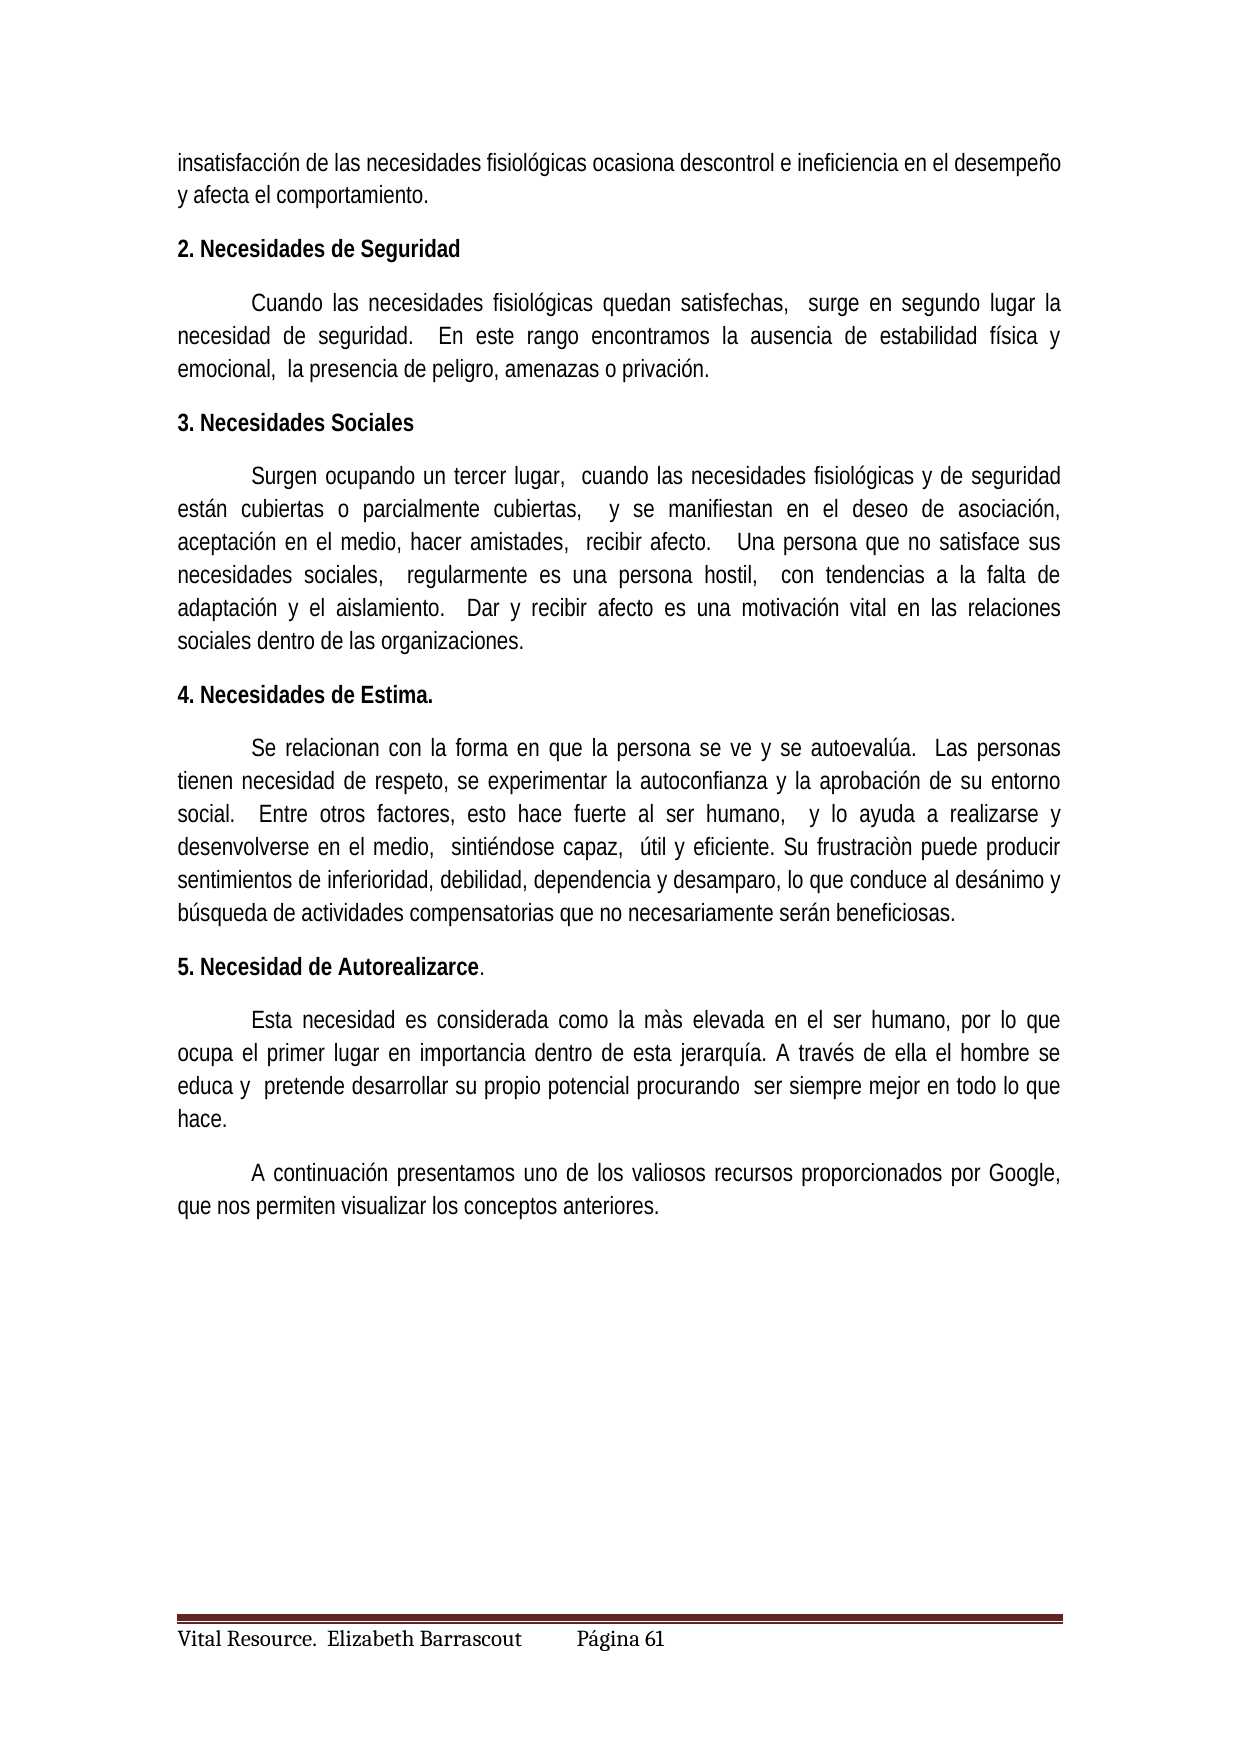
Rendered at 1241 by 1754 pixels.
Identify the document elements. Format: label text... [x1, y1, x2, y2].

text 3. Necesidades Sociales [177, 408, 1063, 436]
text Cuando las necesidades fisiológicas quedan satisfechas, surge en segundo lugar la necesidad de seguridad. En este rango encontramos la ausencia de estabilidad física y emocional, la presencia de peligro, amenazas o privación. [177, 288, 1063, 382]
text 5. Necesidad de Autorealizarce. [177, 952, 1063, 980]
text Se relacionan con la forma en que la persona se ve y se autoevalúa. Las personas tienen necesidad de respeto, se experimentar la autoconfianza y la aprobación de su entorno social. Entre otros factores, esto hace fuerte al ser humano, y lo ayuda a realizarse y desenvolverse en el medio, sintiéndose capaz, útil y eficiente. Su frustraciòn puede producir sentimientos de inferioridad, debilidad, dependencia y desamparo, lo que conduce al desánimo y búsqueda de actividades compensatorias que no necesariamente serán beneficiosas. [177, 733, 1063, 927]
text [177, 148, 1063, 209]
text A continuación presentamos uno de los valiosos recursos proporcionados por Google, que nos permiten visualizar los conceptos anteriores. [177, 1158, 1063, 1219]
text Surgen ocupando un tercer lugar, cuando las necesidades fisiológicas y de seguridad están cubiertas o parcialmente cubiertas, y se manifiestan en el deseo de asociación, aceptación en el medio, hacer amistades, recibir afecto. Una persona que no satisface sus necesidades sociales, regularmente es una persona hostil, con tendencias a la falta de adaptación y el aislamiento. Dar y recibir afecto es una motivación vital en las relaciones sociales dentro de las organizaciones. [177, 461, 1063, 654]
text 4. Necesidades de Estima. [177, 680, 1063, 708]
text Esta necesidad es considerada como la màs elevada en el ser humano, por lo que ocupa el primer lugar en importancia dentro de esta jerarquía. A través de ella el hombre se educa y pretende desarrollar su propio potencial procurando ser siempre mejor en todo lo que hace. [177, 1006, 1063, 1133]
text 2. Necesidades de Seguridad [177, 234, 1063, 263]
